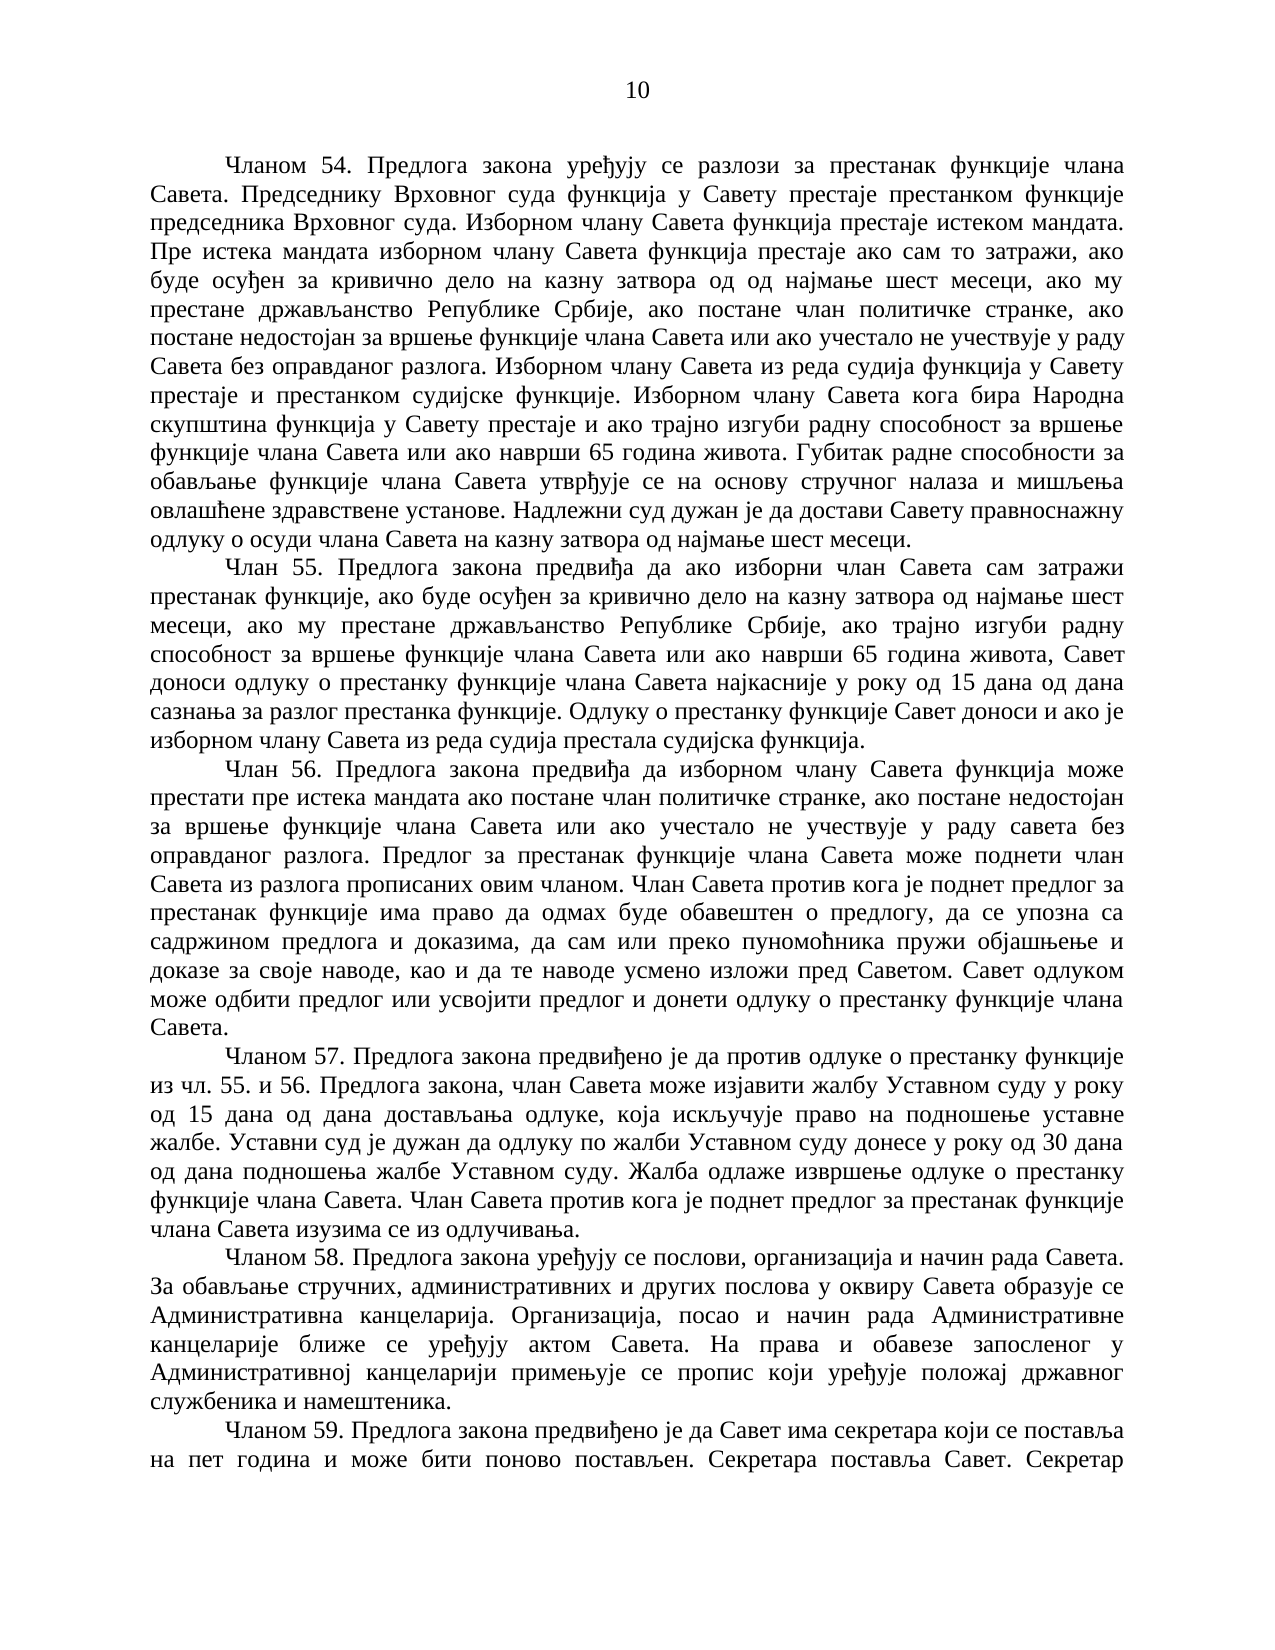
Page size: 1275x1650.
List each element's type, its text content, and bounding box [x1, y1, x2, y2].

text Члан 56. Предлога закона предвиђа да изборном члану Савета функција може престати пре истека мандата ако постане члан политичке странке, ако постане недостојан за вршење функције члана Савета или ако учестало не учествује у раду савета без оправданог разлога. Предлог за престанак функције члана Савета може поднети члан Савета из разлога прописаних овим чланом. Члан Савета против кога је поднет предлог за престанак функције има право да одмах буде обавештен о предлогу, да се упозна са садржином предлога и доказима, да сам или преко пуномоћника пружи објашњење и доказе за своје наводе, као и да те наводе усмено изложи пред Саветом. Савет одлуком може одбити предлог или усвојити предлог и донети одлуку о престанку функције члана Савета. [150, 754, 1125, 1041]
text Чланом 57. Предлога закона предвиђено је да против одлуке о престанку функције из чл. 55. и 56. Предлога закона, члан Савета може изјавити жалбу Уставном суду у року од 15 дана од дана достављања одлуке, која искључује право на подношење уставне жалбе. Уставни суд је дужан да одлуку по жалби Уставном суду донесе у року од 30 дана од дана подношења жалбе Уставном суду. Жалба одлаже извршење одлуке о престанку функције члана Савета. Члан Савета против кога је поднет предлог за престанак функције члана Савета изузима се из одлучивања. [150, 1041, 1125, 1242]
text Члан 55. Предлога закона предвиђа да ако изборни члан Савета сам затражи престанак функције, ако буде осуђен за кривично дело на казну затвора од најмање шест месеци, ако му престане држављанство Републике Србије, ако трајно изгуби радну способност за вршење функције члана Савета или ако наврши 65 година живота, Савет доноси одлуку о престанку функције члана Савета најкасније у року од 15 дана од дана сазнања за разлог престанка функције. Одлуку о престанку функције Савет доноси и ако је изборном члану Савета из реда судија престала судијска функција. [150, 552, 1125, 754]
text Чланом 58. Предлога закона уређују се послови, организација и начин рада Савета. За обављање стручних, административних и других послова у оквиру Савета образује се Административна канцеларија. Организација, посао и начин рада Административне канцеларије ближе се уређују актом Савета. На права и обавезе запосленог у Административној канцеларији примењује се пропис који уређује положај државног службеника и намештеника. [150, 1242, 1125, 1415]
text Чланом 54. Предлога закона уређују се разлози за престанак функције члана Савета. Председнику Врховног суда функција у Савету престаје престанком функције председника Врховног суда. Изборном члану Савета функција престаје истеком мандата. Пре истека мандата изборном члану Савета функција престаје ако сам то затражи, ако буде осуђен за кривично дело на казну затвора од од најмање шест месеци, ако му престане држављанство Републике Србије, ако постане члан политичке странке, ако постане недостојан за вршење функције члана Савета или ако учестало не учествује у раду Савета без оправданог разлога. Изборном члану Савета из реда судија функција у Савету престаје и престанком судијске функције. Изборном члану Савета кога бира Народна скупштина функција у Савету престаје и ако трајно изгуби радну способност за вршење функције члана Савета или ако наврши 65 година живота. Губитак радне способности за обављање функције члана Савета утврђује се на основу стручног налаза и мишљења овлашћене здравствене установе. Надлежни суд дужан је да достави Савету правноснажну одлуку о осуди члана Савета на казну затвора од најмање шест месеци. [150, 150, 1125, 552]
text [150, 1415, 1125, 1472]
